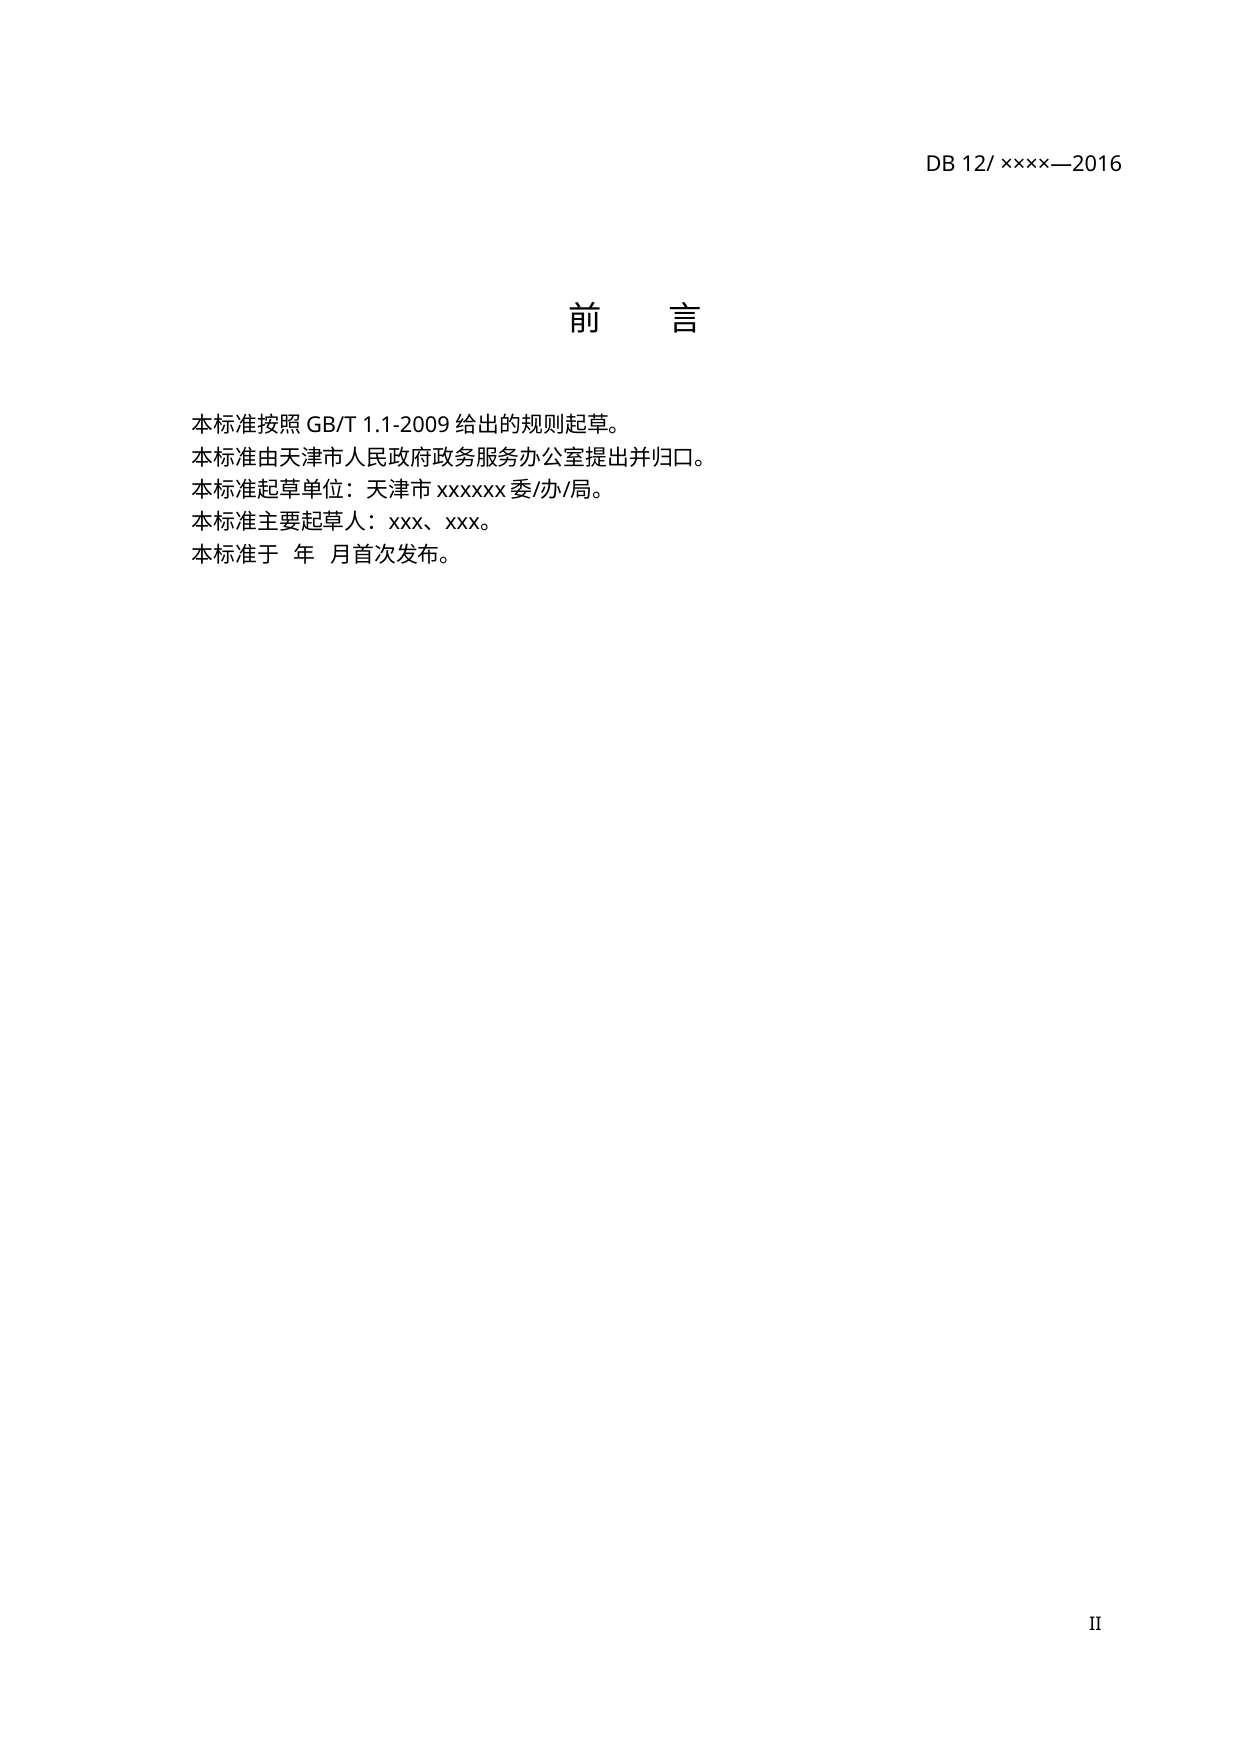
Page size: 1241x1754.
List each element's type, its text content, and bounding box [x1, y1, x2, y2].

text 本标准主要起草人：xxx、xxx。 [148, 504, 1122, 537]
text 本标准由天津市人民政府政务服务办公室提出并归口。 [148, 439, 1122, 472]
text 本标准起草单位：天津市xxxxxx委/办/局。 [148, 472, 1122, 504]
text 前 言 [148, 283, 1122, 348]
text 本标准于 年 月首次发布。 [148, 537, 1122, 569]
text 本标准按照 GB/T 1.1-2009 给出的规则起草。 [148, 407, 1122, 439]
